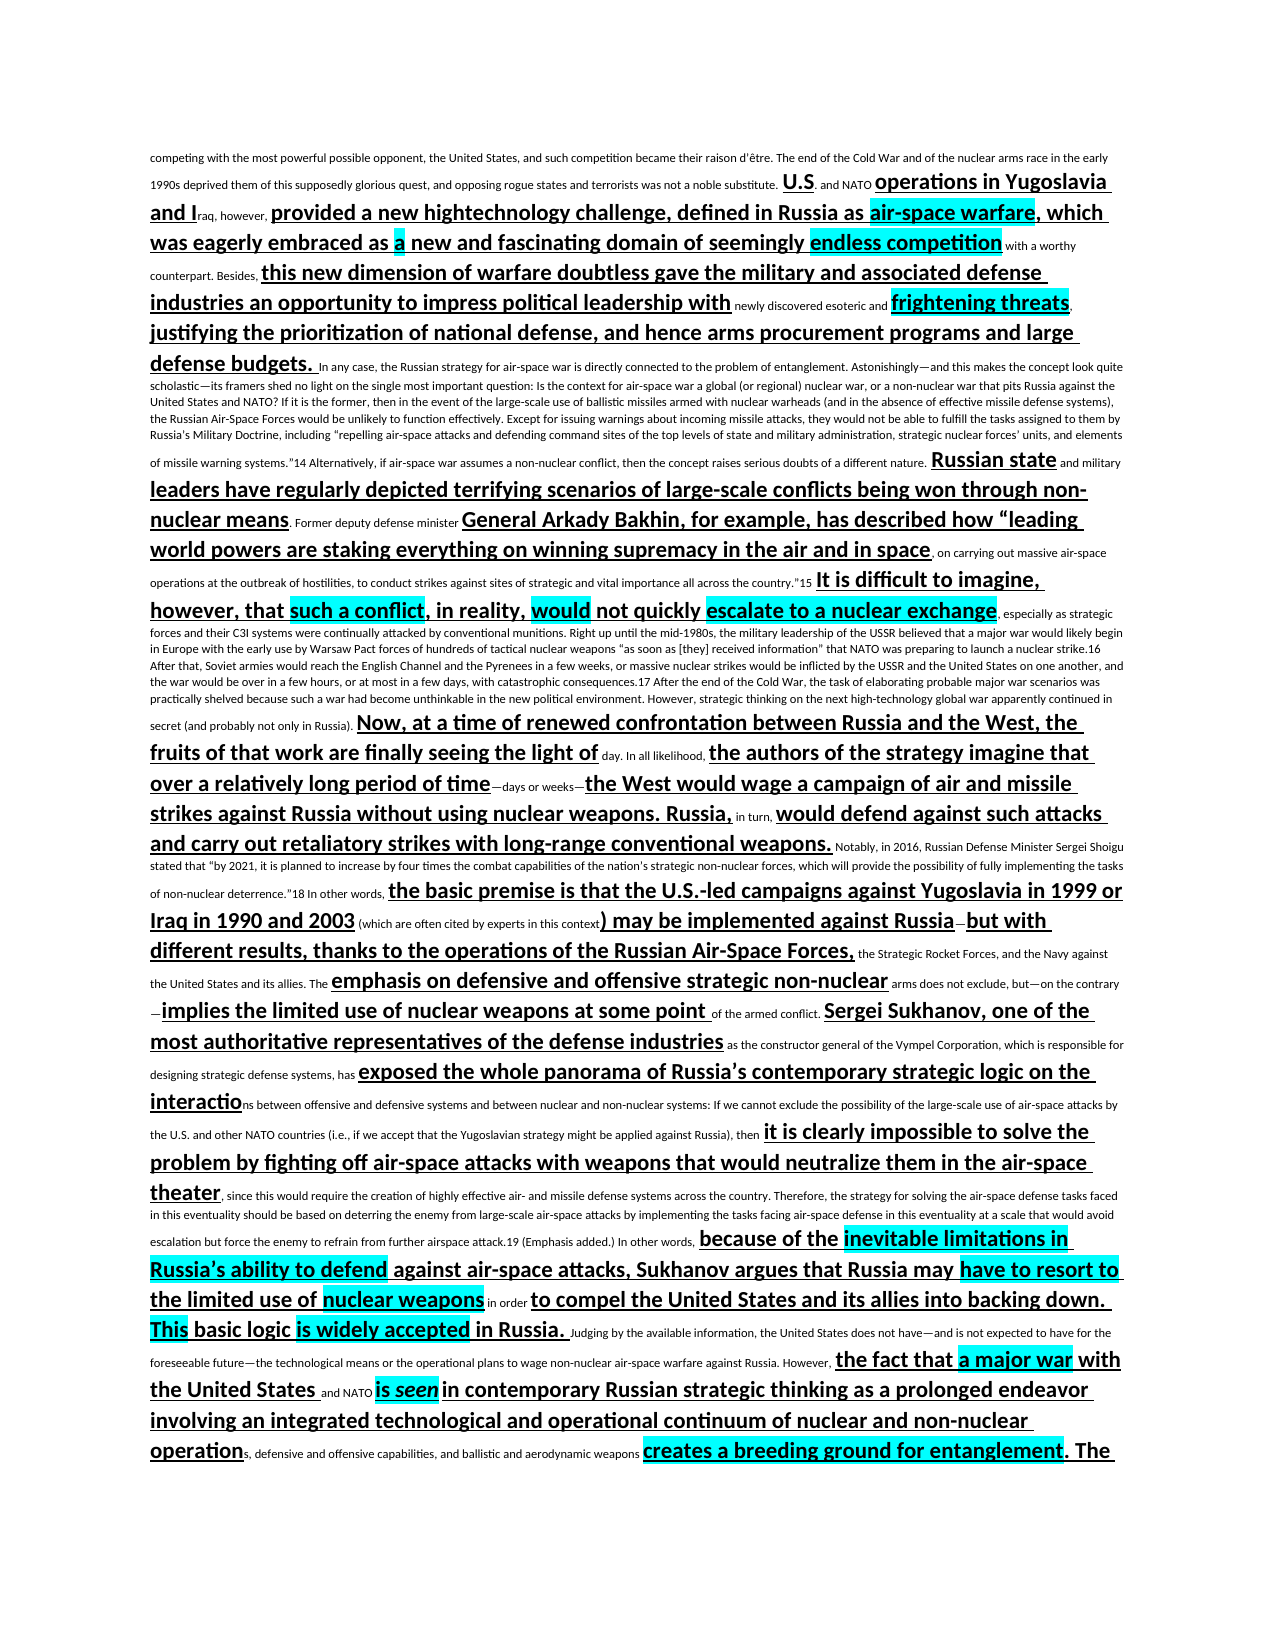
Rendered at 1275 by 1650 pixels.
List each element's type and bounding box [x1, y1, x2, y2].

text [150, 150, 1125, 1464]
